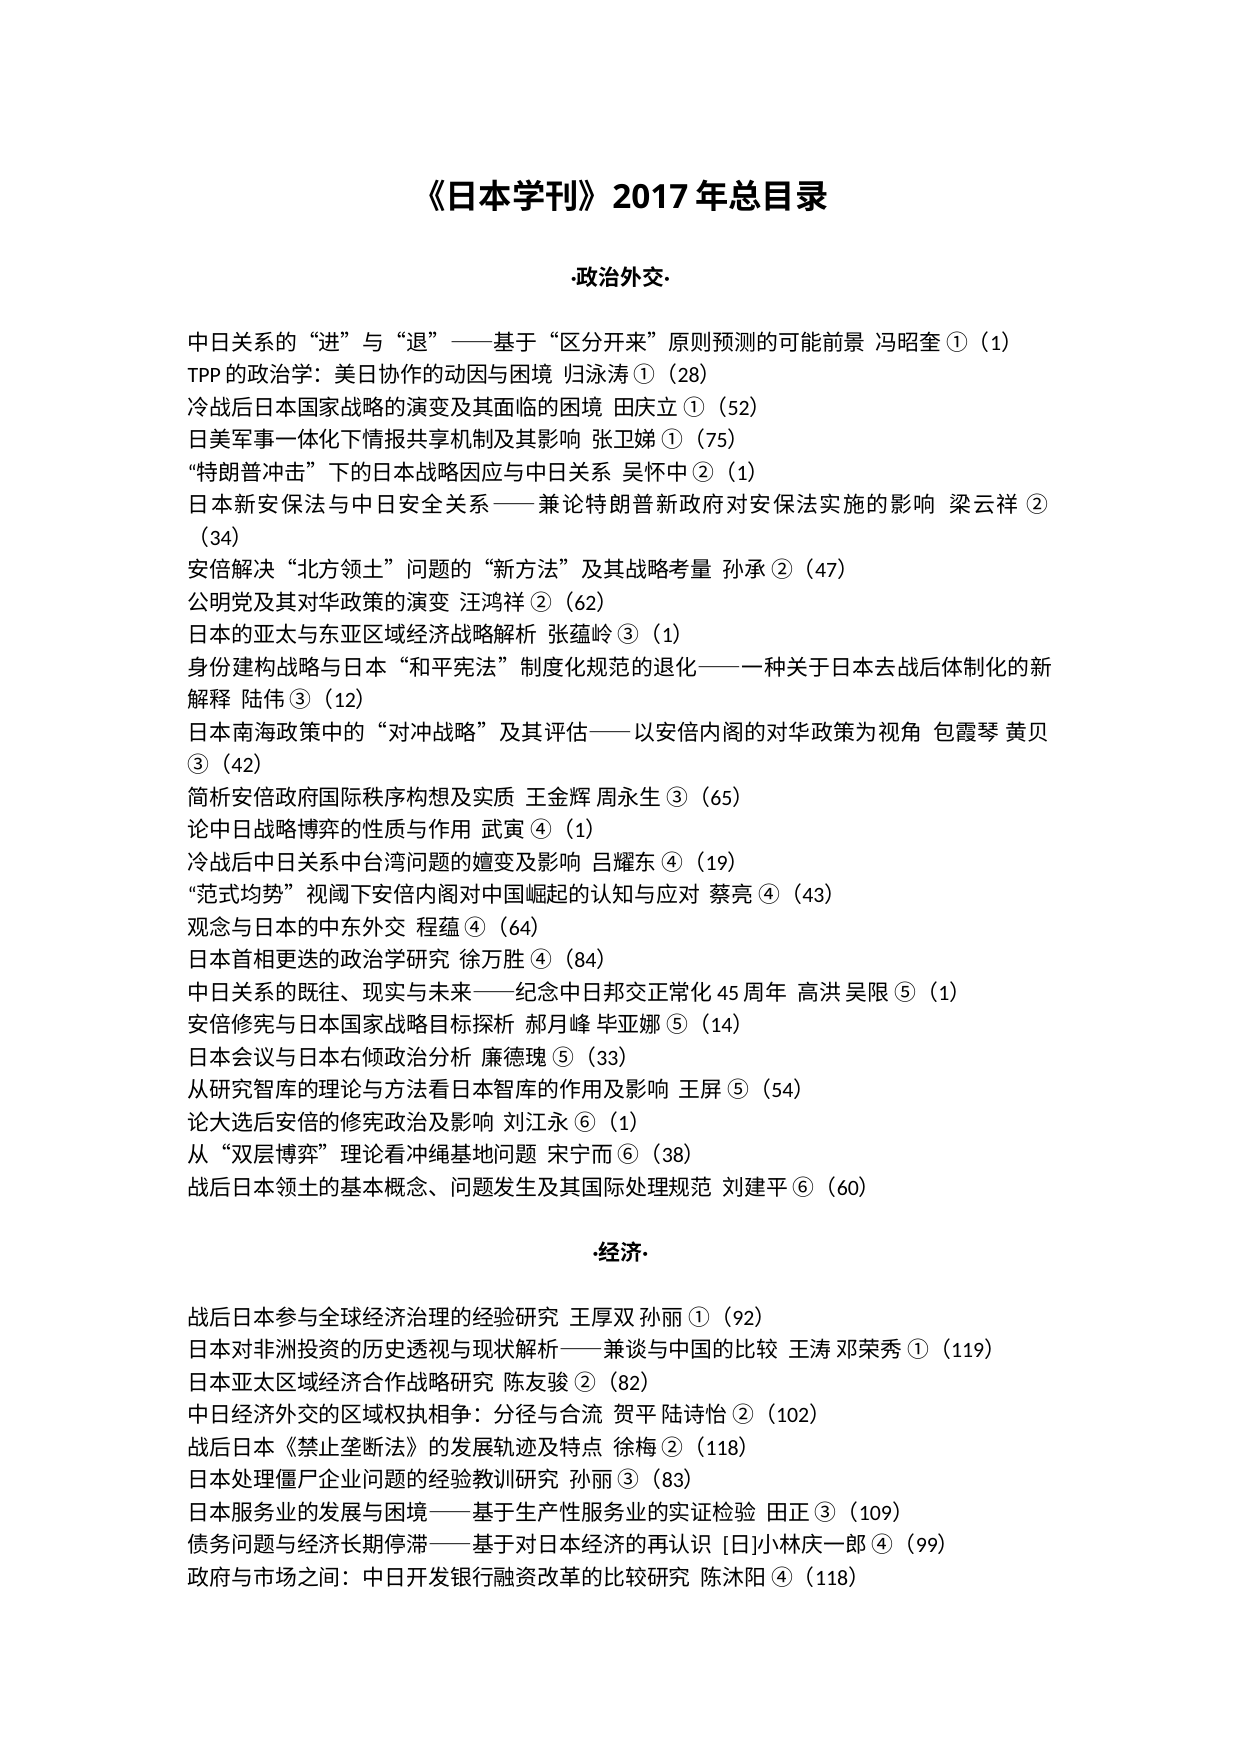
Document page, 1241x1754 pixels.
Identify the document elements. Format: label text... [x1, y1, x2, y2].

text 日本新安保法与中日安全关系——兼论特朗普新政府对安保法实施的影响 梁云祥 ②（34） [187, 487, 1053, 552]
text 论大选后安倍的修宪政治及影响 刘江永 ⑥（1） [187, 1104, 1053, 1137]
text 中日关系的“进”与“退”——基于“区分开来”原则预测的可能前景 冯昭奎 ①（1） [187, 324, 1053, 357]
text 战后日本参与全球经济治理的经验研究 王厚双 孙丽 ①（92） [187, 1299, 1053, 1332]
text 日本南海政策中的“对冲战略”及其评估——以安倍内阁的对华政策为视角 包霞琴 黄贝 ③（42） [187, 714, 1053, 779]
text 日本服务业的发展与困境——基于生产性服务业的实证检验 田正 ③（109） [187, 1494, 1053, 1527]
text 安倍修宪与日本国家战略目标探析 郝月峰 毕亚娜 ⑤（14） [187, 1007, 1053, 1039]
text 安倍解决“北方领土”问题的“新方法”及其战略考量 孙承 ②（47） [187, 552, 1053, 584]
text 身份建构战略与日本“和平宪法”制度化规范的退化——一种关于日本去战后体制化的新解释 陆伟 ③（12） [187, 649, 1053, 714]
text 债务问题与经济长期停滞——基于对日本经济的再认识 [日]小林庆一郎 ④（99） [187, 1527, 1053, 1559]
text 简析安倍政府国际秩序构想及实质 王金辉 周永生 ③（65） [187, 779, 1053, 812]
text 从“双层博弈”理论看冲绳基地问题 宋宁而 ⑥（38） [187, 1137, 1053, 1169]
text 论中日战略博弈的性质与作用 武寅 ④（1） [187, 812, 1053, 844]
text 日本会议与日本右倾政治分析 廉德瑰 ⑤（33） [187, 1039, 1053, 1072]
text 观念与日本的中东外交 程蕴 ④（64） [187, 909, 1053, 942]
text ·经济· [187, 1234, 1053, 1267]
text 战后日本领土的基本概念、问题发生及其国际处理规范 刘建平 ⑥（60） [187, 1169, 1053, 1202]
text 日本对非洲投资的历史透视与现状解析——兼谈与中国的比较 王涛 邓荣秀 ①（119） [187, 1332, 1053, 1364]
text “范式均势”视阈下安倍内阁对中国崛起的认知与应对 蔡亮 ④（43） [187, 877, 1053, 909]
text “特朗普冲击”下的日本战略因应与中日关系 吴怀中 ②（1） [187, 454, 1053, 487]
text ·政治外交· [187, 259, 1053, 292]
text 日本首相更迭的政治学研究 徐万胜 ④（84） [187, 942, 1053, 974]
text 中日关系的既往、现实与未来——纪念中日邦交正常化45周年 高洪 吴限 ⑤（1） [187, 974, 1053, 1007]
text 冷战后日本国家战略的演变及其面临的困境 田庆立 ①（52） [187, 389, 1053, 422]
text 从研究智库的理论与方法看日本智库的作用及影响 王屏 ⑤（54） [187, 1072, 1053, 1104]
text 冷战后中日关系中台湾问题的嬗变及影响 吕耀东 ④（19） [187, 844, 1053, 877]
text 政府与市场之间：中日开发银行融资改革的比较研究 陈沐阳 ④（118） [187, 1559, 1053, 1592]
text 日美军事一体化下情报共享机制及其影响 张卫娣 ①（75） [187, 422, 1053, 454]
text TPP的政治学：美日协作的动因与困境 归泳涛 ①（28） [187, 357, 1053, 389]
text 中日经济外交的区域权执相争：分径与合流 贺平 陆诗怡 ②（102） [187, 1397, 1053, 1429]
text 战后日本《禁止垄断法》的发展轨迹及特点 徐梅 ②（118） [187, 1429, 1053, 1462]
text 日本亚太区域经济合作战略研究 陈友骏 ②（82） [187, 1364, 1053, 1397]
text 公明党及其对华政策的演变 汪鸿祥 ②（62） [187, 584, 1053, 617]
text 日本处理僵尸企业问题的经验教训研究 孙丽 ③（83） [187, 1462, 1053, 1494]
text 日本的亚太与东亚区域经济战略解析 张蕴岭 ③（1） [187, 617, 1053, 649]
text 《日本学刊》2017年总目录 [187, 162, 1053, 227]
